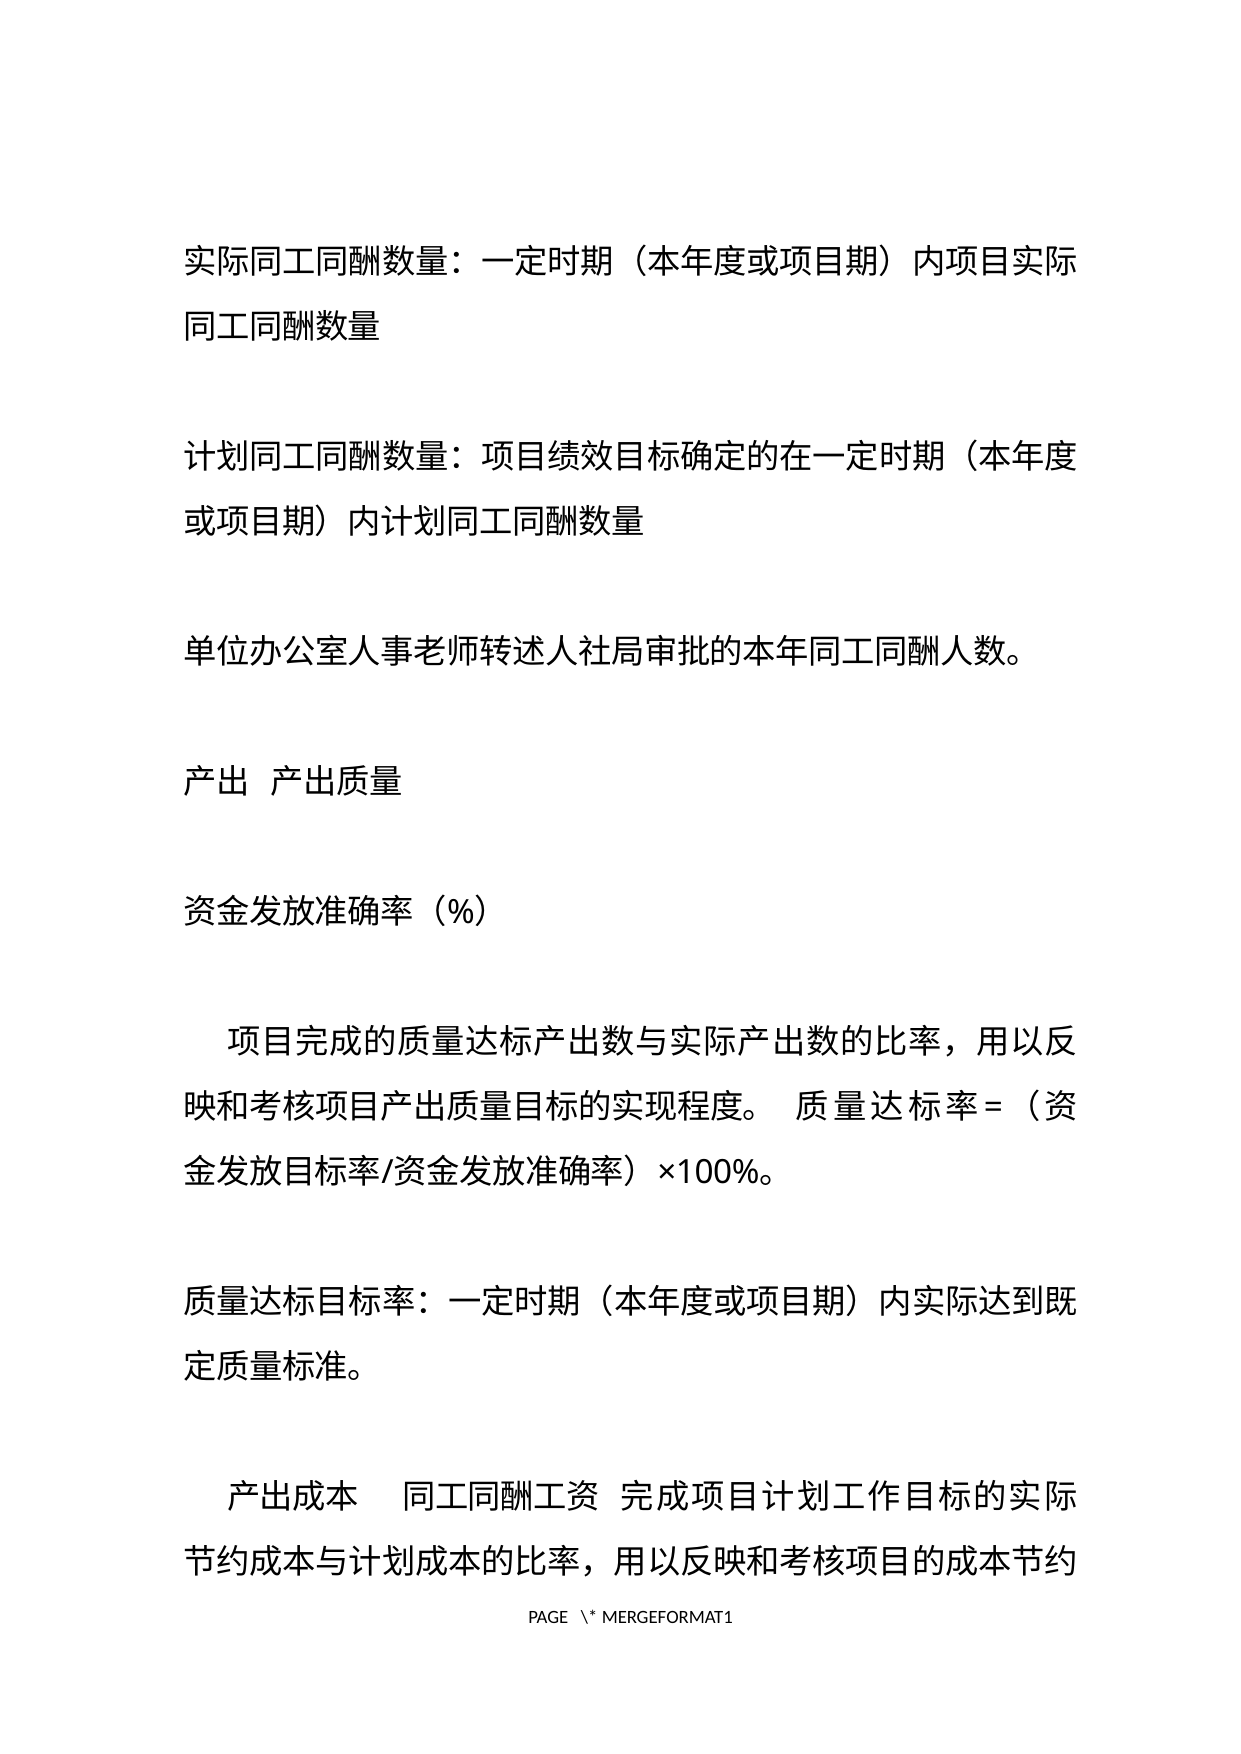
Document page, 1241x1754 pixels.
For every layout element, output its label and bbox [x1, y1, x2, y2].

text [183, 162, 1078, 1592]
